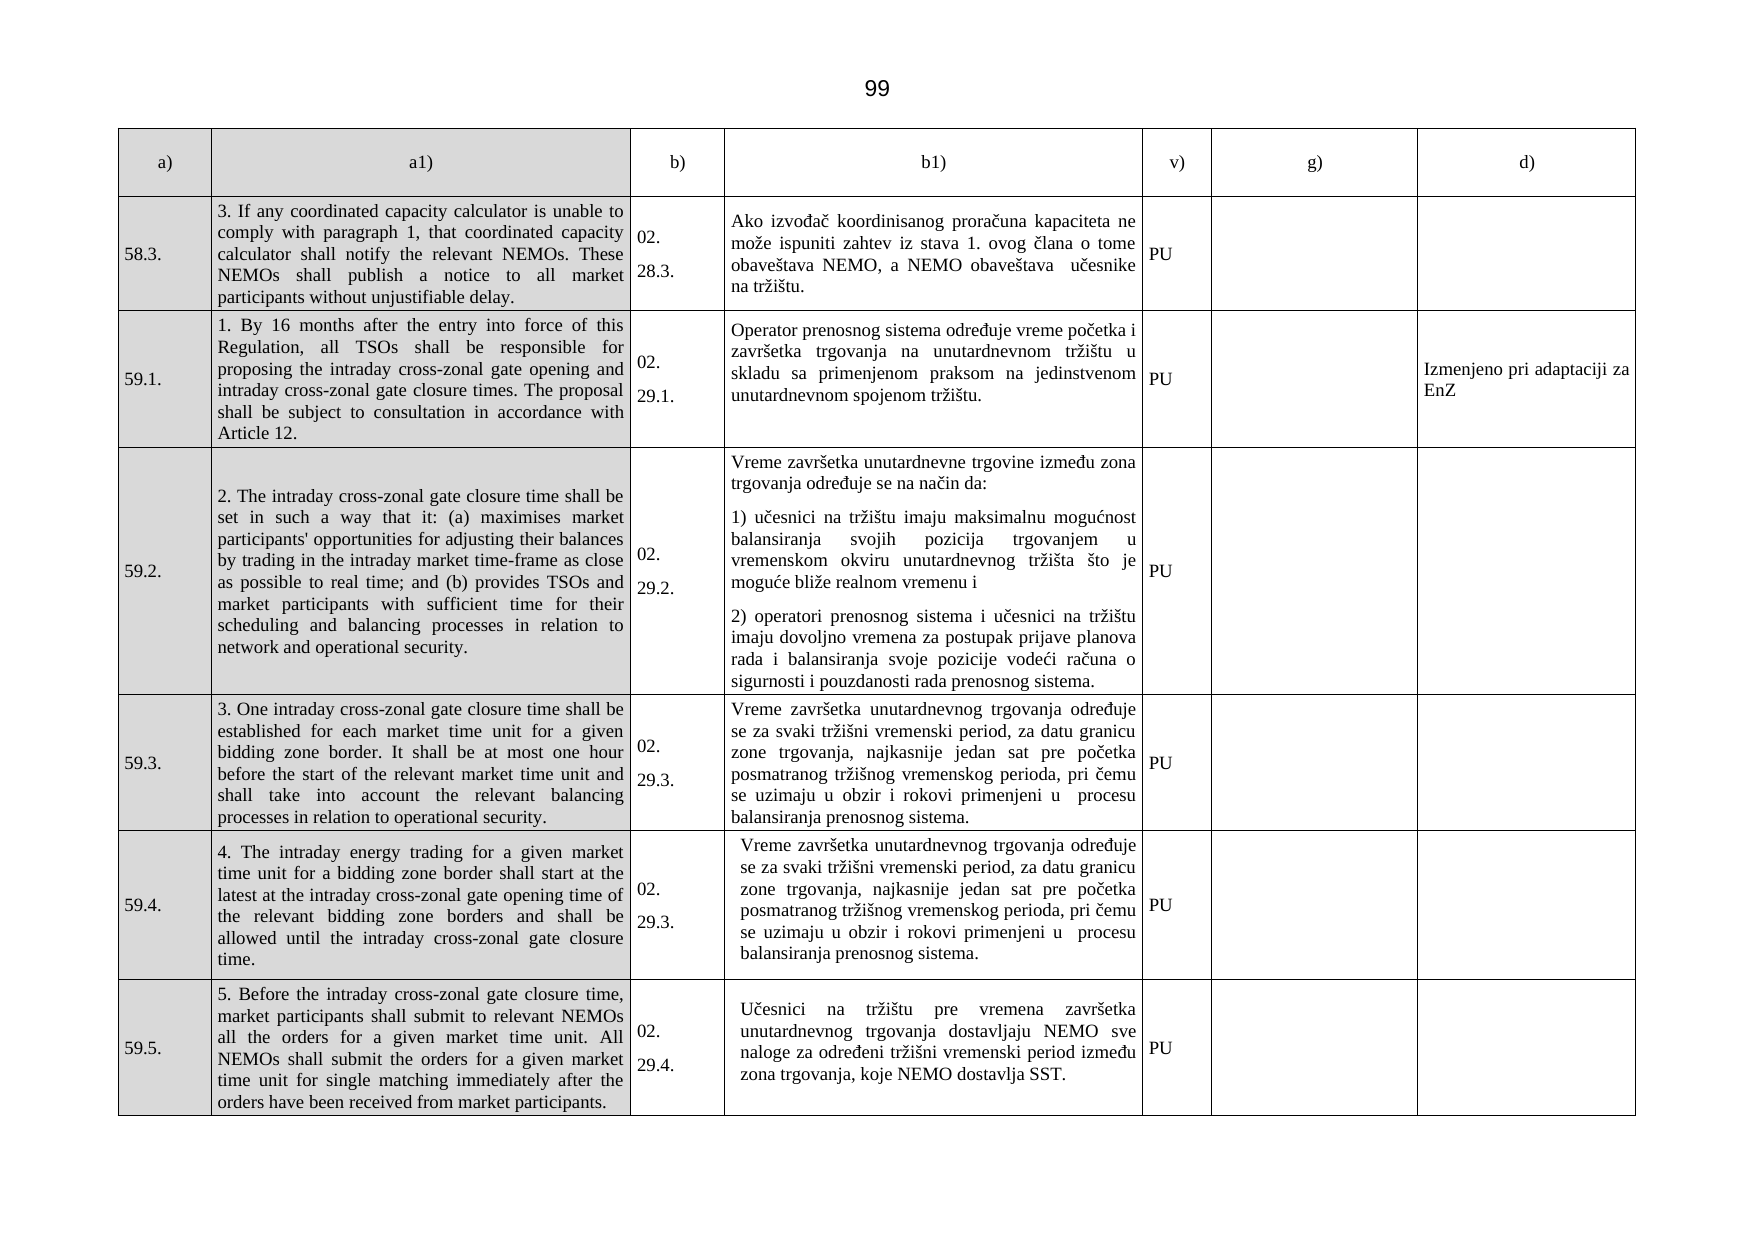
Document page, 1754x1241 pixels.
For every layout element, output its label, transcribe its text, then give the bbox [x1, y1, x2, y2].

table_cell Učesnici na tržištu pre vremena završetka unutardnevnog trgovanja dostavljaju NEMO sve naloge za određeni tržišni vremenski period između zona trgovanja, koje NEMO dostavlja SST. [725, 980, 1142, 1115]
table_cell [1418, 197, 1635, 310]
table_cell 02. 29.3. [631, 695, 724, 830]
table_header a1) [212, 129, 630, 196]
table_cell 02. 29.2. [631, 448, 724, 694]
table_cell Vreme završetka unutardnevnog trgovanja određuje se za svaki tržišni vremenski period, za datu granicu zone trgovanja, najkasnije jedan sat pre početka posmatranog tržišnog vremenskog perioda, pri čemu se uzimaju u obzir i rokovi primenjeni u procesu balansiranja prenosnog sistema. [725, 831, 1142, 979]
table_cell Vreme završetka unutardnevnog trgovanja određuje se za svaki tržišni vremenski period, za datu granicu zone trgovanja, najkasnije jedan sat pre početka posmatranog tržišnog vremenskog perioda, pri čemu se uzimaju u obzir i rokovi primenjeni u procesu balansiranja prenosnog sistema. [725, 695, 1142, 830]
table_cell [1212, 831, 1417, 979]
table_cell [1418, 831, 1635, 979]
table_cell 2. The intraday cross-zonal gate closure time shall be set in such a way that it: (a) maximises market participants' opportunities for adjusting their balances by trading in the intraday market time-frame as close as possible to real time; and (b) provides TSOs and market participants with sufficient time for their scheduling and balancing processes in relation to network and operational security. [212, 448, 630, 694]
table_cell 59.1. [119, 311, 211, 447]
table_cell 1. By 16 months after the entry into force of this Regulation, all TSOs shall be responsible for proposing the intraday cross-zonal gate opening and intraday cross-zonal gate closure times. The proposal shall be subject to consultation in accordance with Article 12. [212, 311, 630, 447]
table_cell [1418, 980, 1635, 1115]
table_cell Operator prenosnog sistema određuje vreme početka i završetka trgovanja na unutardnevnom tržištu u skladu sa primenjenom praksom na jedinstvenom unutardnevnom spojenom tržištu. [725, 311, 1142, 447]
table_header b) [631, 129, 724, 196]
table_cell 02. 29.4. [631, 980, 724, 1115]
table_cell Izmenjeno pri adaptaciji za EnZ [1418, 311, 1635, 447]
table_header b1) [725, 129, 1142, 196]
table_cell [1418, 695, 1635, 830]
table_cell 3. If any coordinated capacity calculator is unable to comply with paragraph 1, that coordinated capacity calculator shall notify the relevant NEMOs. These NEMOs shall publish a notice to all market participants without unjustifiable delay. [212, 197, 630, 310]
table_cell 59.2. [119, 448, 211, 694]
table_cell Vreme završetka unutardnevne trgovine između zona trgovanja određuje se na način da: 1) učesnici na tržištu imaju maksimalnu mogućnost balansiranja svojih pozicija trgovanjem u vremenskom okviru unutardnevnog tržišta što je moguće bliže realnom vremenu i 2) operatori prenosnog sistema i učesnici na tržištu imaju dovoljno vremena za postupak prijave planova rada i balansiranja svoje pozicije vodeći računa o sigurnosti i pouzdanosti rada prenosnog sistema. [725, 448, 1142, 694]
table_header g) [1212, 129, 1417, 196]
table_cell Ako izvođač koordinisanog proračuna kapaciteta ne može ispuniti zahtev iz stava 1. ovog člana o tome obaveštava NEMO, a NEMO obaveštava učesnike na tržištu. [725, 197, 1142, 310]
table_header a) [119, 129, 211, 196]
table_cell [1212, 448, 1417, 694]
table_cell [1212, 695, 1417, 830]
table_cell PU [1143, 448, 1211, 694]
table_cell 4. The intraday energy trading for a given market time unit for a bidding zone border shall start at the latest at the intraday cross-zonal gate opening time of the relevant bidding zone borders and shall be allowed until the intraday cross-zonal gate closure time. [212, 831, 630, 979]
table_cell PU [1143, 695, 1211, 830]
table_cell 59.3. [119, 695, 211, 830]
table_header d) [1418, 129, 1635, 196]
table_cell 3. One intraday cross-zonal gate closure time shall be established for each market time unit for a given bidding zone border. It shall be at most one hour before the start of the relevant market time unit and shall take into account the relevant balancing processes in relation to operational security. [212, 695, 630, 830]
table_cell [1418, 448, 1635, 694]
table_cell [1212, 980, 1417, 1115]
table_cell PU [1143, 980, 1211, 1115]
table_cell 59.5. [119, 980, 211, 1115]
table_cell 58.3. [119, 197, 211, 310]
table_header v) [1143, 129, 1211, 196]
table_cell 02. 28.3. [631, 197, 724, 310]
table_cell 59.4. [119, 831, 211, 979]
table_cell PU [1143, 831, 1211, 979]
table_cell [1212, 311, 1417, 447]
table_cell PU [1143, 197, 1211, 310]
table_cell PU [1143, 311, 1211, 447]
table_cell [1212, 197, 1417, 310]
table_cell 02. 29.3. [631, 831, 724, 979]
table_cell 5. Before the intraday cross-zonal gate closure time, market participants shall submit to relevant NEMOs all the orders for a given market time unit. All NEMOs shall submit the orders for a given market time unit for single matching immediately after the orders have been received from market participants. [212, 980, 630, 1115]
table_cell 02. 29.1. [631, 311, 724, 447]
